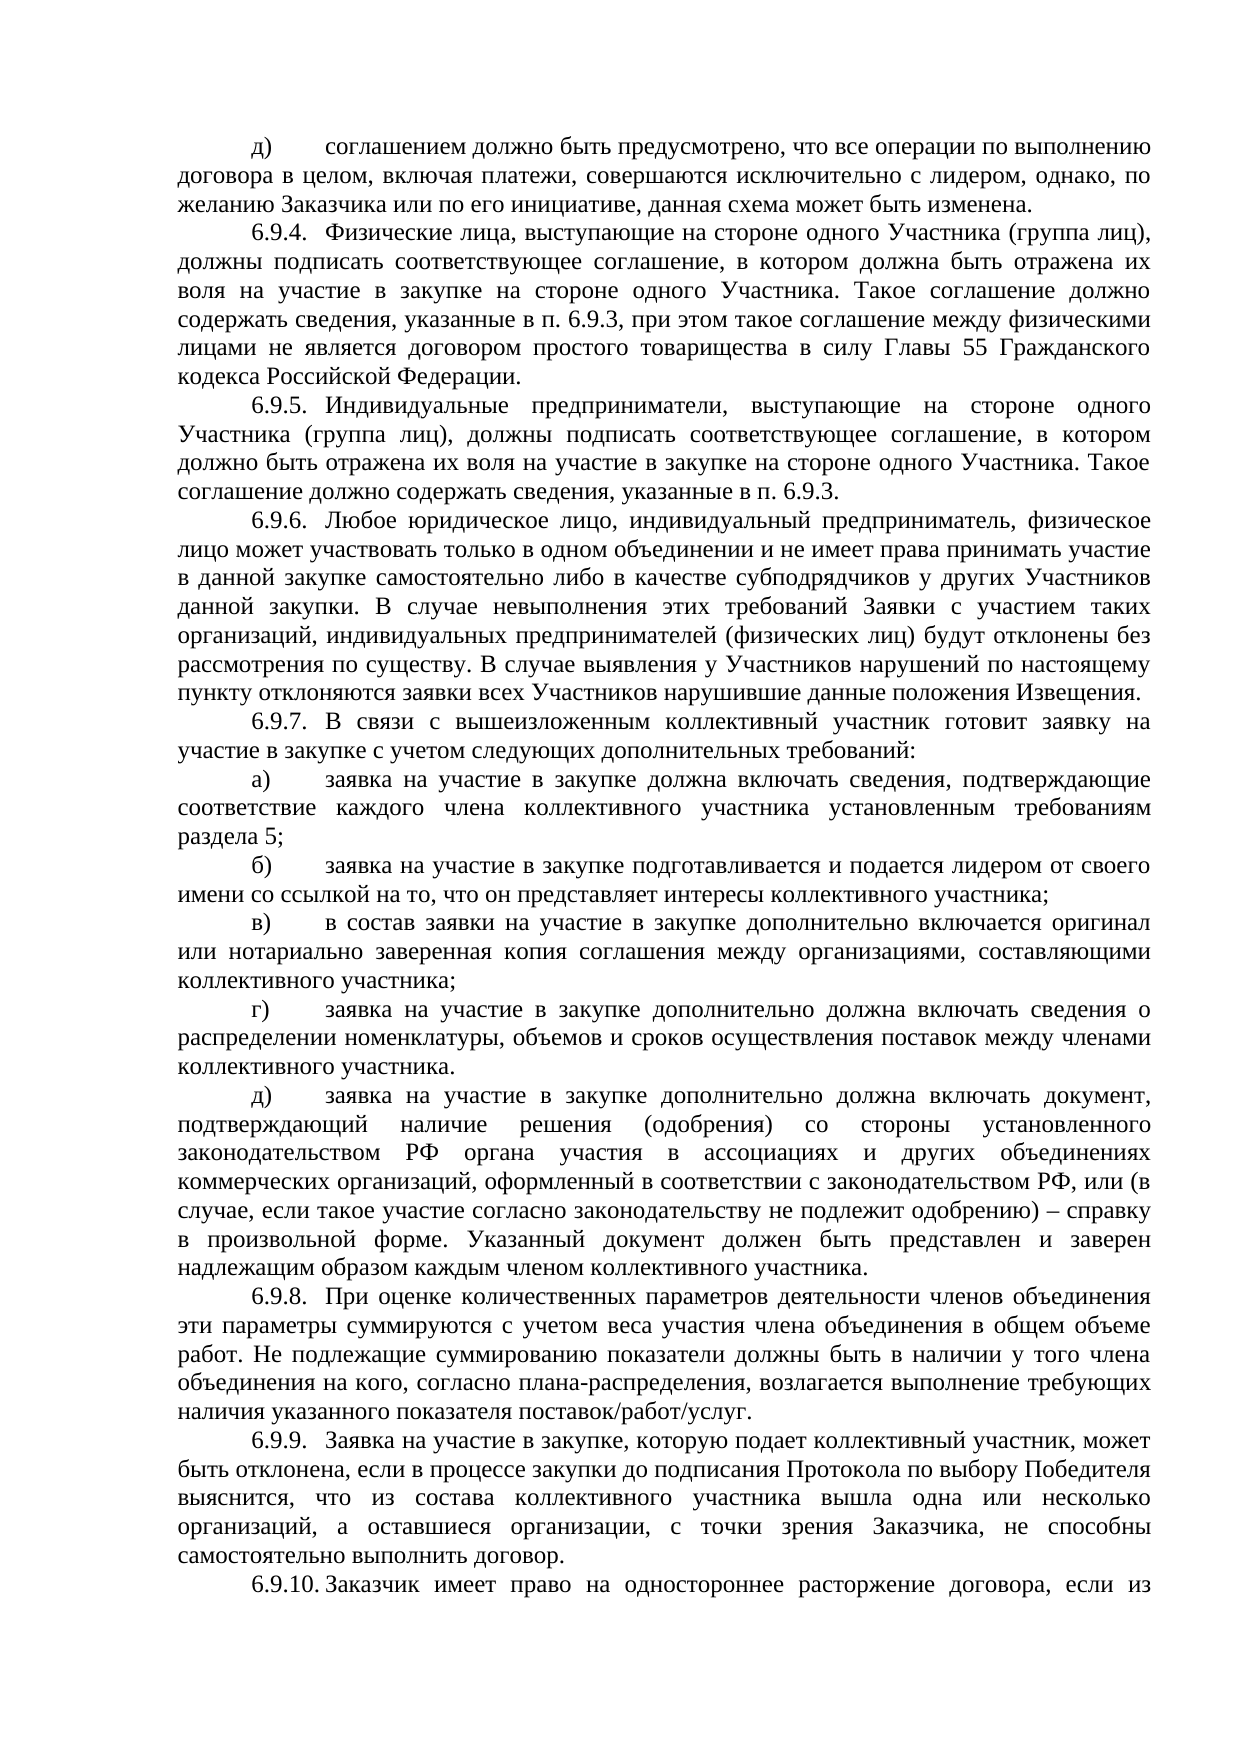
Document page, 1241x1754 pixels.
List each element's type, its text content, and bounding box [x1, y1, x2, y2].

list В связи с вышеизложенным коллективный участник готовит заявку на участие в закупке с учетом следующих дополнительных требований: [177, 706, 1152, 764]
list соглашением должно быть предусмотрено, что все операции по выполнению договора в целом, включая платежи, совершаются исключительно с лидером, однако, по желанию Заказчика или по его инициативе, данная схема может быть изменена. [177, 131, 1152, 217]
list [177, 1569, 1152, 1597]
list заявка на участие в закупке должна включать сведения, подтверждающие соответствие каждого члена коллективного участника установленным требованиям раздела 5; [177, 764, 1152, 850]
list Физические лица, выступающие на стороне одного Участника (группа лиц), должны подписать соответствующее соглашение, в котором должна быть отражена их воля на участие в закупке на стороне одного Участника. Такое соглашение должно содержать сведения, указанные в п. 6.9.3, при этом такое соглашение между физическими лицами не является договором простого товарищества в силу Главы 55 Гражданского кодекса Российской Федерации. [177, 217, 1152, 390]
list заявка на участие в закупке дополнительно должна включать документ, подтверждающий наличие решения (одобрения) со стороны установленного законодательством РФ органа участия в ассоциациях и других объединениях коммерческих организаций, оформленный в соответствии с законодательством РФ, или (в случае, если такое участие согласно законодательству не подлежит одобрению) – справку в произвольной форме. Указанный документ должен быть представлен и заверен надлежащим образом каждым членом коллективного участника. [177, 1080, 1152, 1281]
list в состав заявки на участие в закупке дополнительно включается оригинал или нотариально заверенная копия соглашения между организациями, составляющими коллективного участника; [177, 907, 1152, 994]
list заявка на участие в закупке дополнительно должна включать сведения о распределении номенклатуры, объемов и сроков осуществления поставок между членами коллективного участника. [177, 994, 1152, 1080]
list заявка на участие в закупке подготавливается и подается лидером от своего имени со ссылкой на то, что он представляет интересы коллективного участника; [177, 850, 1152, 907]
list При оценке количественных параметров деятельности членов объединения эти параметры суммируются с учетом веса участия члена объединения в общем объеме работ. Не подлежащие суммированию показатели должны быть в наличии у того члена объединения на кого, согласно плана-распределения, возлагается выполнение требующих наличия указанного показателя поставок/работ/услуг. [177, 1281, 1152, 1425]
list Любое юридическое лицо, индивидуальный предприниматель, физическое лицо может участвовать только в одном объединении и не имеет права принимать участие в данной закупке самостоятельно либо в качестве субподрядчиков у других Участников данной закупки. В случае невыполнения этих требований Заявки с участием таких организаций, индивидуальных предпринимателей (физических лиц) будут отклонены без рассмотрения по существу. В случае выявления у Участников нарушений по настоящему пункту отклоняются заявки всех Участников нарушившие данные положения Извещения. [177, 505, 1152, 706]
list Заявка на участие в закупке, которую подает коллективный участник, может быть отклонена, если в процессе закупки до подписания Протокола по выбору Победителя выяснится, что из состава коллективного участника вышла одна или несколько организаций, а оставшиеся организации, с точки зрения Заказчика, не способны самостоятельно выполнить договор. [177, 1425, 1152, 1569]
list Индивидуальные предприниматели, выступающие на стороне одного Участника (группа лиц), должны подписать соответствующее соглашение, в котором должно быть отражена их воля на участие в закупке на стороне одного Участника. Такое соглашение должно содержать сведения, указанные в п. 6.9.3. [177, 390, 1152, 505]
